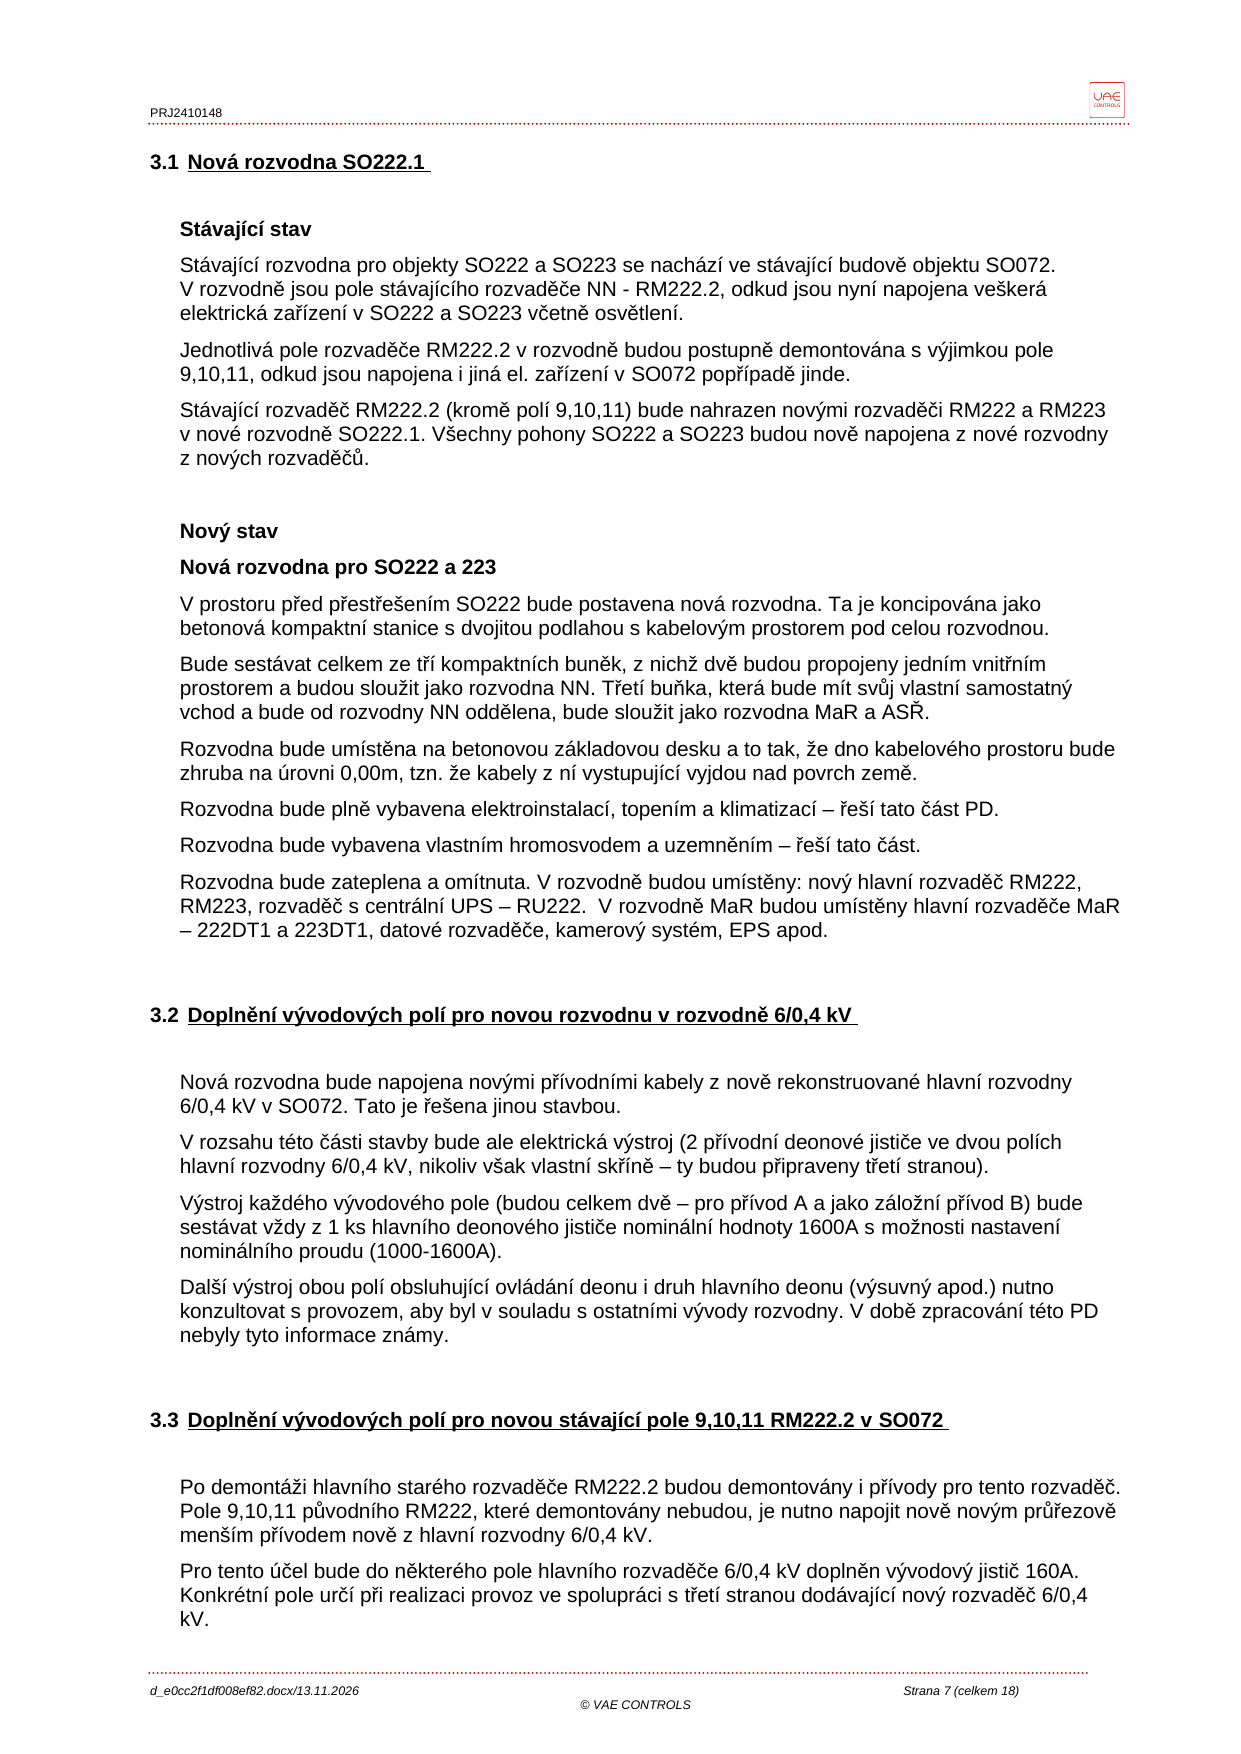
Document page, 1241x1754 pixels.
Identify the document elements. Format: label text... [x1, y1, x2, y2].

text Pro tento účel bude do některého pole hlavního rozvaděče 6/0,4 kV doplněn vývodový jistič 160A. Konkrétní pole určí při realizaci provoz ve spolupráci s třetí stranou dodávající nový rozvaděč 6/0,4 kV. [179, 1559, 1122, 1631]
text Po demontáži hlavního starého rozvaděče RM222.2 budou demontovány i přívody pro tento rozvaděč. Pole 9,10,11 původního RM222, které demontovány nebudou, je nutno napojit nově novým průřezově menším přívodem nově z hlavní rozvodny 6/0,4 kV. [179, 1475, 1122, 1547]
text Jednotlivá pole rozvaděče RM222.2 v rozvodně budou postupně demontována s výjimkou pole 9,10,11, odkud jsou napojena i jiná el. zařízení v SO072 popřípadě jinde. [179, 337, 1122, 385]
text Rozvodna bude vybavena vlastním hromosvodem a uzemněním – řeší tato část. [179, 833, 1122, 857]
picture [1089, 82, 1125, 118]
text Výstroj každého vývodového pole (budou celkem dvě – pro přívod A a jako záložní přívod B) bude sestávat vždy z 1 ks hlavního deonového jističe nominální hodnoty 1600A s možnosti nastavení nominálního proudu (1000-1600A). [179, 1191, 1122, 1262]
text V prostoru před přestřešením SO222 bude postavena nová rozvodna. Ta je koncipována jako betonová kompaktní stanice s dvojitou podlahou s kabelovým prostorem pod celou rozvodnou. [179, 592, 1122, 639]
text V rozsahu této části stavby bude ale elektrická výstroj (2 přívodní deonové jističe ve dvou polích hlavní rozvodny 6/0,4 kV, nikoliv však vlastní skříně – ty budou připraveny třetí stranou). [179, 1130, 1122, 1178]
text Stávající stav [179, 217, 1122, 241]
text Další výstroj obou polí obsluhující ovládání deonu i druh hlavního deonu (výsuvný apod.) nutno konzultovat s provozem, aby byl v souladu s ostatními vývody rozvodny. V době zpracování této PD nebyly tyto informace známy. [179, 1275, 1122, 1347]
subtitle Nová rozvodna SO222.1 [150, 150, 1122, 174]
text Rozvodna bude umístěna na betonovou základovou desku a to tak, že dno kabelového prostoru bude zhruba na úrovni 0,00m, tzn. že kabely z ní vystupující vyjdou nad povrch země. [179, 736, 1122, 784]
subtitle Doplnění vývodových polí pro novou rozvodnu v rozvodně 6/0,4 kV [150, 1003, 1122, 1027]
text Nový stav [179, 519, 1122, 543]
text Stávající rozvodna pro objekty SO222 a SO223 se nachází ve stávající budově objektu SO072. V rozvodně jsou pole stávajícího rozvaděče NN - RM222.2, odkud jsou nyní napojena veškerá elektrická zařízení v SO222 a SO223 včetně osvětlení. [179, 253, 1122, 325]
text Bude sestávat celkem ze tří kompaktních buněk, z nichž dvě budou propojeny jedním vnitřním prostorem a budou sloužit jako rozvodna NN. Třetí buňka, která bude mít svůj vlastní samostatný vchod a bude od rozvodny NN oddělena, bude sloužit jako rozvodna MaR a ASŘ. [179, 652, 1122, 724]
text Rozvodna bude plně vybavena elektroinstalací, topením a klimatizací – řeší tato část PD. [179, 797, 1122, 821]
subtitle Doplnění vývodových polí pro novou stávající pole 9,10,11 RM222.2 v SO072 [150, 1408, 1122, 1432]
text Nová rozvodna bude napojena novými přívodními kabely z nově rekonstruované hlavní rozvodny 6/0,4 kV v SO072. Tato je řešena jinou stavbou. [179, 1070, 1122, 1118]
text Nová rozvodna pro SO222 a 223 [179, 555, 1122, 579]
text Stávající rozvaděč RM222.2 (kromě polí 9,10,11) bude nahrazen novými rozvaděči RM222 a RM223 v nové rozvodně SO222.1. Všechny pohony SO222 a SO223 budou nově napojena z nové rozvodny z nových rozvaděčů. [179, 398, 1122, 470]
text Rozvodna bude zateplena a omítnuta. V rozvodně budou umístěny: nový hlavní rozvaděč RM222, RM223, rozvaděč s centrální UPS – RU222. V rozvodně MaR budou umístěny hlavní rozvaděče MaR – 222DT1 a 223DT1, datové rozvaděče, kamerový systém, EPS apod. [179, 870, 1122, 942]
